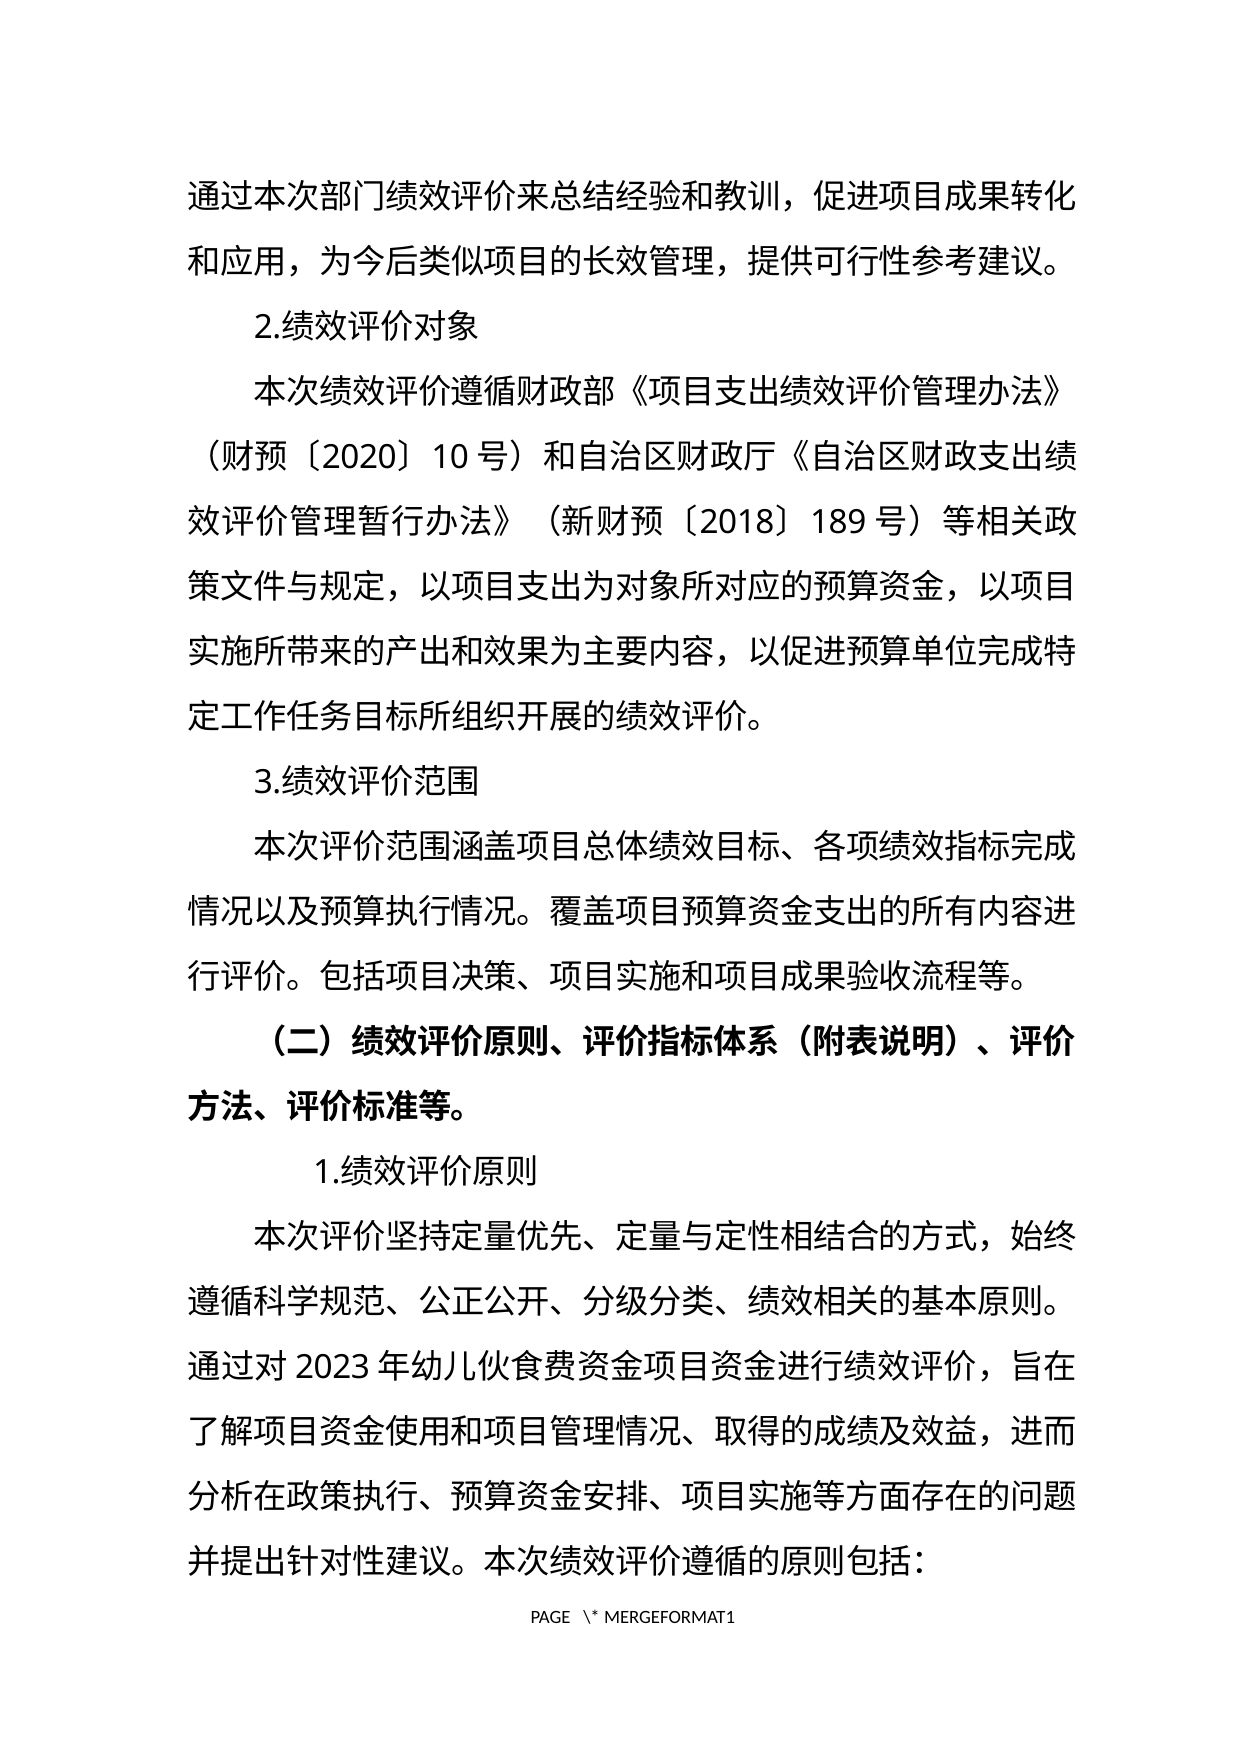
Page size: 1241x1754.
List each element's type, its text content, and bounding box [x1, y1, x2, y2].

text （二）绩效评价原则、评价指标体系（附表说明）、评价方法、评价标准等。 [187, 1007, 1078, 1137]
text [187, 162, 1078, 1007]
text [187, 1137, 1078, 1592]
